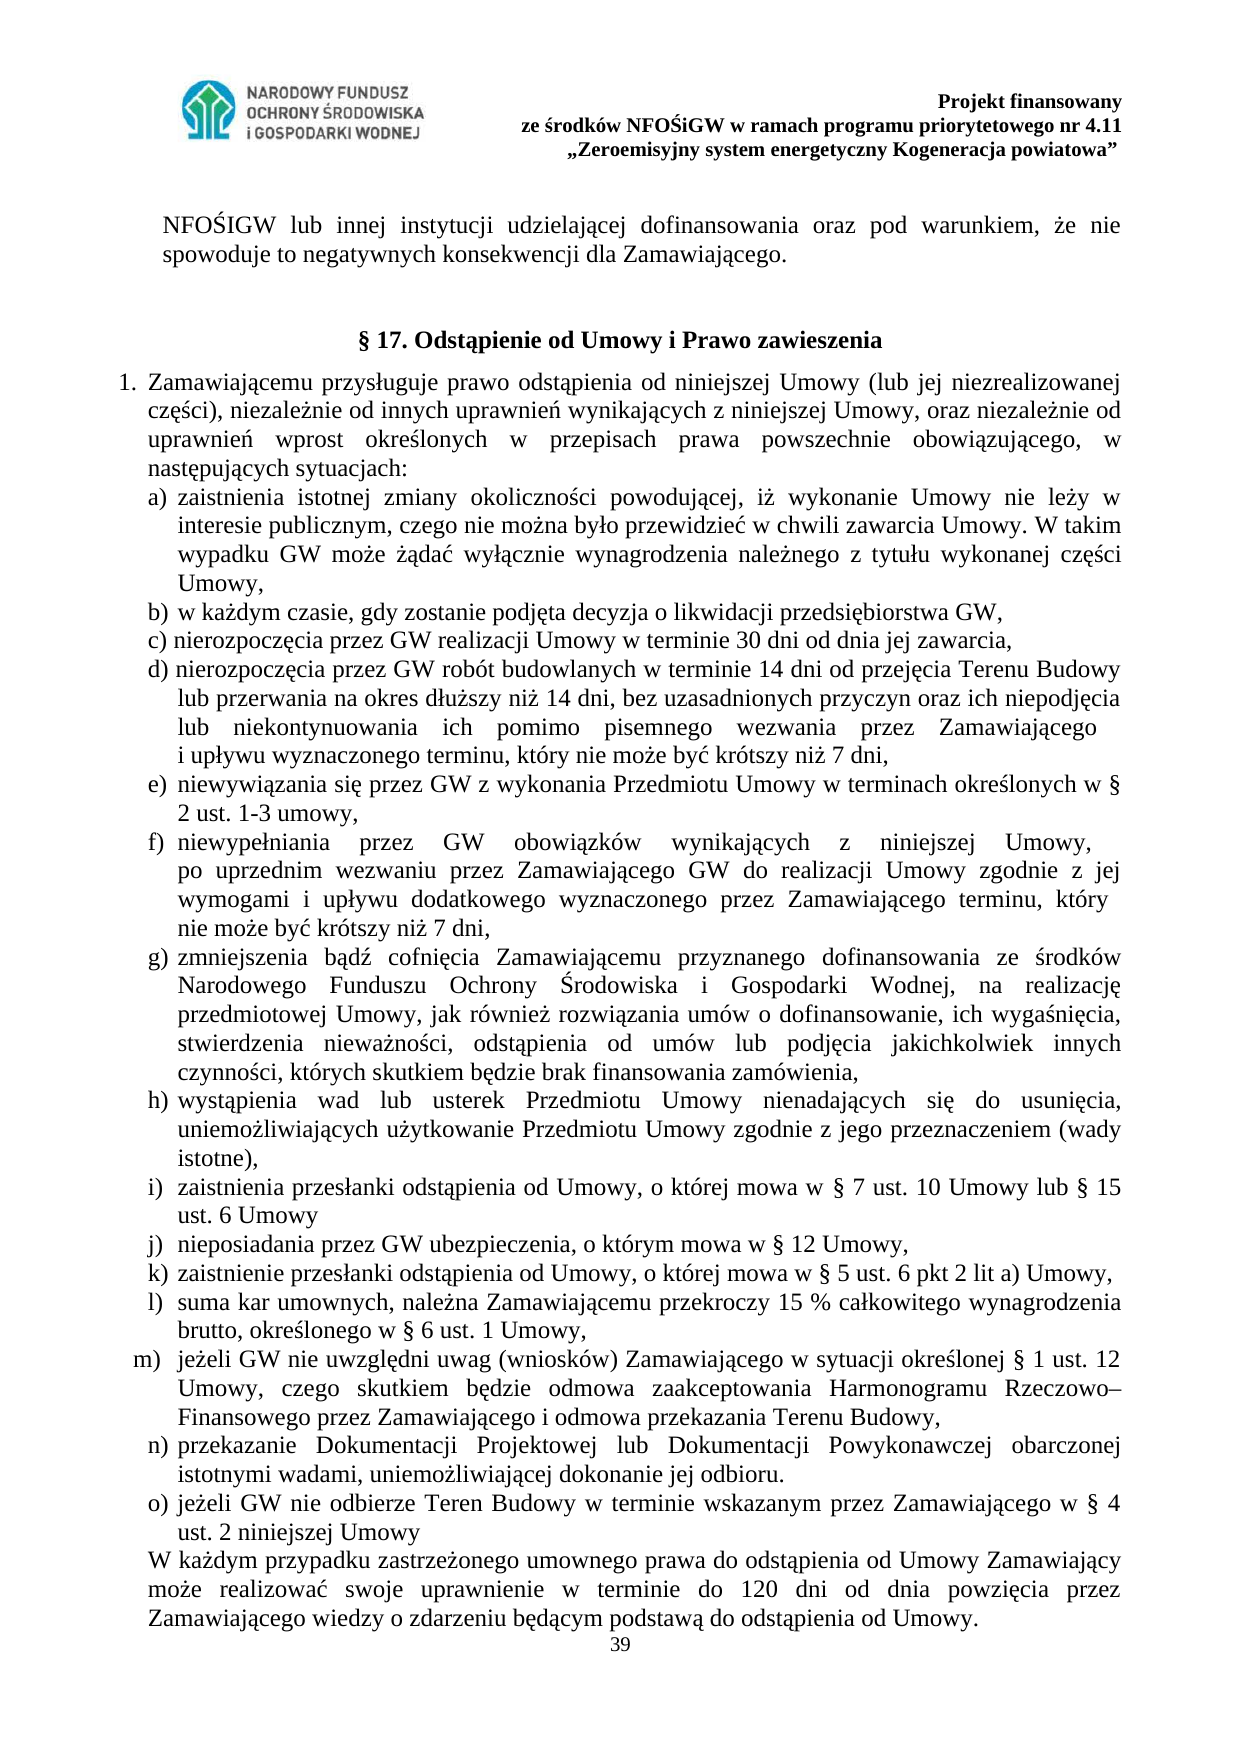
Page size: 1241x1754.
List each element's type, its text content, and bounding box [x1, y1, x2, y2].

text k) zaistnienie przesłanki odstąpienia od Umowy, o której mowa w § 5 ust. 6 pkt 2 lit a) Umowy, [148, 1258, 1122, 1287]
text j) nieposiadania przez GW ubezpieczenia, o którym mowa w § 12 Umowy, [148, 1229, 1122, 1258]
text 1. Zamawiającemu przysługuje prawo odstąpienia od niniejszej Umowy (lub jej niezrealizowanej części), niezależnie od innych uprawnień wynikających z niniejszej Umowy, oraz niezależnie od uprawnień wprost określonych w przepisach prawa powszechnie obowiązującego, w następujących sytuacjach: [118, 367, 1122, 482]
text c) nierozpoczęcia przez GW realizacji Umowy w terminie 30 dni od dnia jej zawarcia, [148, 625, 1122, 654]
text i) zaistnienia przesłanki odstąpienia od Umowy, o której mowa w § 7 ust. 10 Umowy lub § 15 ust. 6 Umowy [148, 1172, 1122, 1229]
text a) zaistnienia istotnej zmiany okoliczności powodującej, iż wykonanie Umowy nie leży w interesie publicznym, czego nie można było przewidzieć w chwili zawarcia Umowy. W takim wypadku GW może żądać wyłącznie wynagrodzenia należnego z tytułu wykonanej części Umowy, [148, 482, 1122, 597]
text m) jeżeli GW nie uwzględni uwag (wniosków) Zamawiającego w sytuacji określonej § 1 ust. 12 Umowy, czego skutkiem będzie odmowa zaakceptowania Harmonogramu Rzeczowo– Finansowego przez Zamawiającego i odmowa przekazania Terenu Budowy, [133, 1344, 1122, 1430]
text g) zmniejszenia bądź cofnięcia Zamawiającemu przyznanego dofinansowania ze środków Narodowego Funduszu Ochrony Środowiska i Gospodarki Wodnej, na realizację przedmiotowej Umowy, jak również rozwiązania umów o dofinansowanie, ich wygaśnięcia, stwierdzenia nieważności, odstąpienia od umów lub podjęcia jakichkolwiek innych czynności, których skutkiem będzie brak finansowania zamówienia, [148, 942, 1122, 1085]
text e) niewywiązania się przez GW z wykonania Przedmiotu Umowy w terminach określonych w § 2 ust. 1-3 umowy, [148, 769, 1122, 827]
text n) przekazanie Dokumentacji Projektowej lub Dokumentacji Powykonawczej obarczonej istotnymi wadami, uniemożliwiającej dokonanie jej odbioru. [148, 1430, 1122, 1488]
text f) niewypełniania przez GW obowiązków wynikających z niniejszej Umowy, po uprzednim wezwaniu przez Zamawiającego GW do realizacji Umowy zgodnie z jej wymogami i upływu dodatkowego wyznaczonego przez Zamawiającego terminu, który nie może być krótszy niż 7 dni, [148, 827, 1122, 942]
text h) wystąpienia wad lub usterek Przedmiotu Umowy nienadających się do usunięcia, uniemożliwiających użytkowanie Przedmiotu Umowy zgodnie z jego przeznaczeniem (wady istotne), [148, 1085, 1122, 1172]
text d) nierozpoczęcia przez GW robót budowlanych w terminie 14 dni od przejęcia Terenu Budowy lub przerwania na okres dłuższy niż 14 dni, bez uzasadnionych przyczyn oraz ich niepodjęcia lub niekontynuowania ich pomimo pisemnego wezwania przez Zamawiającego i upływu wyznaczonego terminu, który nie może być krótszy niż 7 dni, [148, 654, 1122, 769]
text l) suma kar umownych, należna Zamawiającemu przekroczy 15 % całkowitego wynagrodzenia brutto, określonego w § 6 ust. 1 Umowy, [148, 1287, 1122, 1344]
picture [177, 47, 429, 174]
text § 17. Odstąpienie od Umowy i Prawo zawieszenia [118, 325, 1122, 354]
text o) jeżeli GW nie odbierze Teren Budowy w terminie wskazanym przez Zamawiającego w § 4 ust. 2 niniejszej Umowy [148, 1488, 1122, 1545]
text W każdym przypadku zastrzeżonego umownego prawa do odstąpienia od Umowy Zamawiający może realizować swoje uprawnienie w terminie do 120 dni od dnia powzięcia przez Zamawiającego wiedzy o zdarzeniu będącym podstawą do odstąpienia od Umowy. [148, 1545, 1122, 1632]
text b) w każdym czasie, gdy zostanie podjęta decyzja o likwidacji przedsiębiorstwa GW, [148, 597, 1122, 625]
